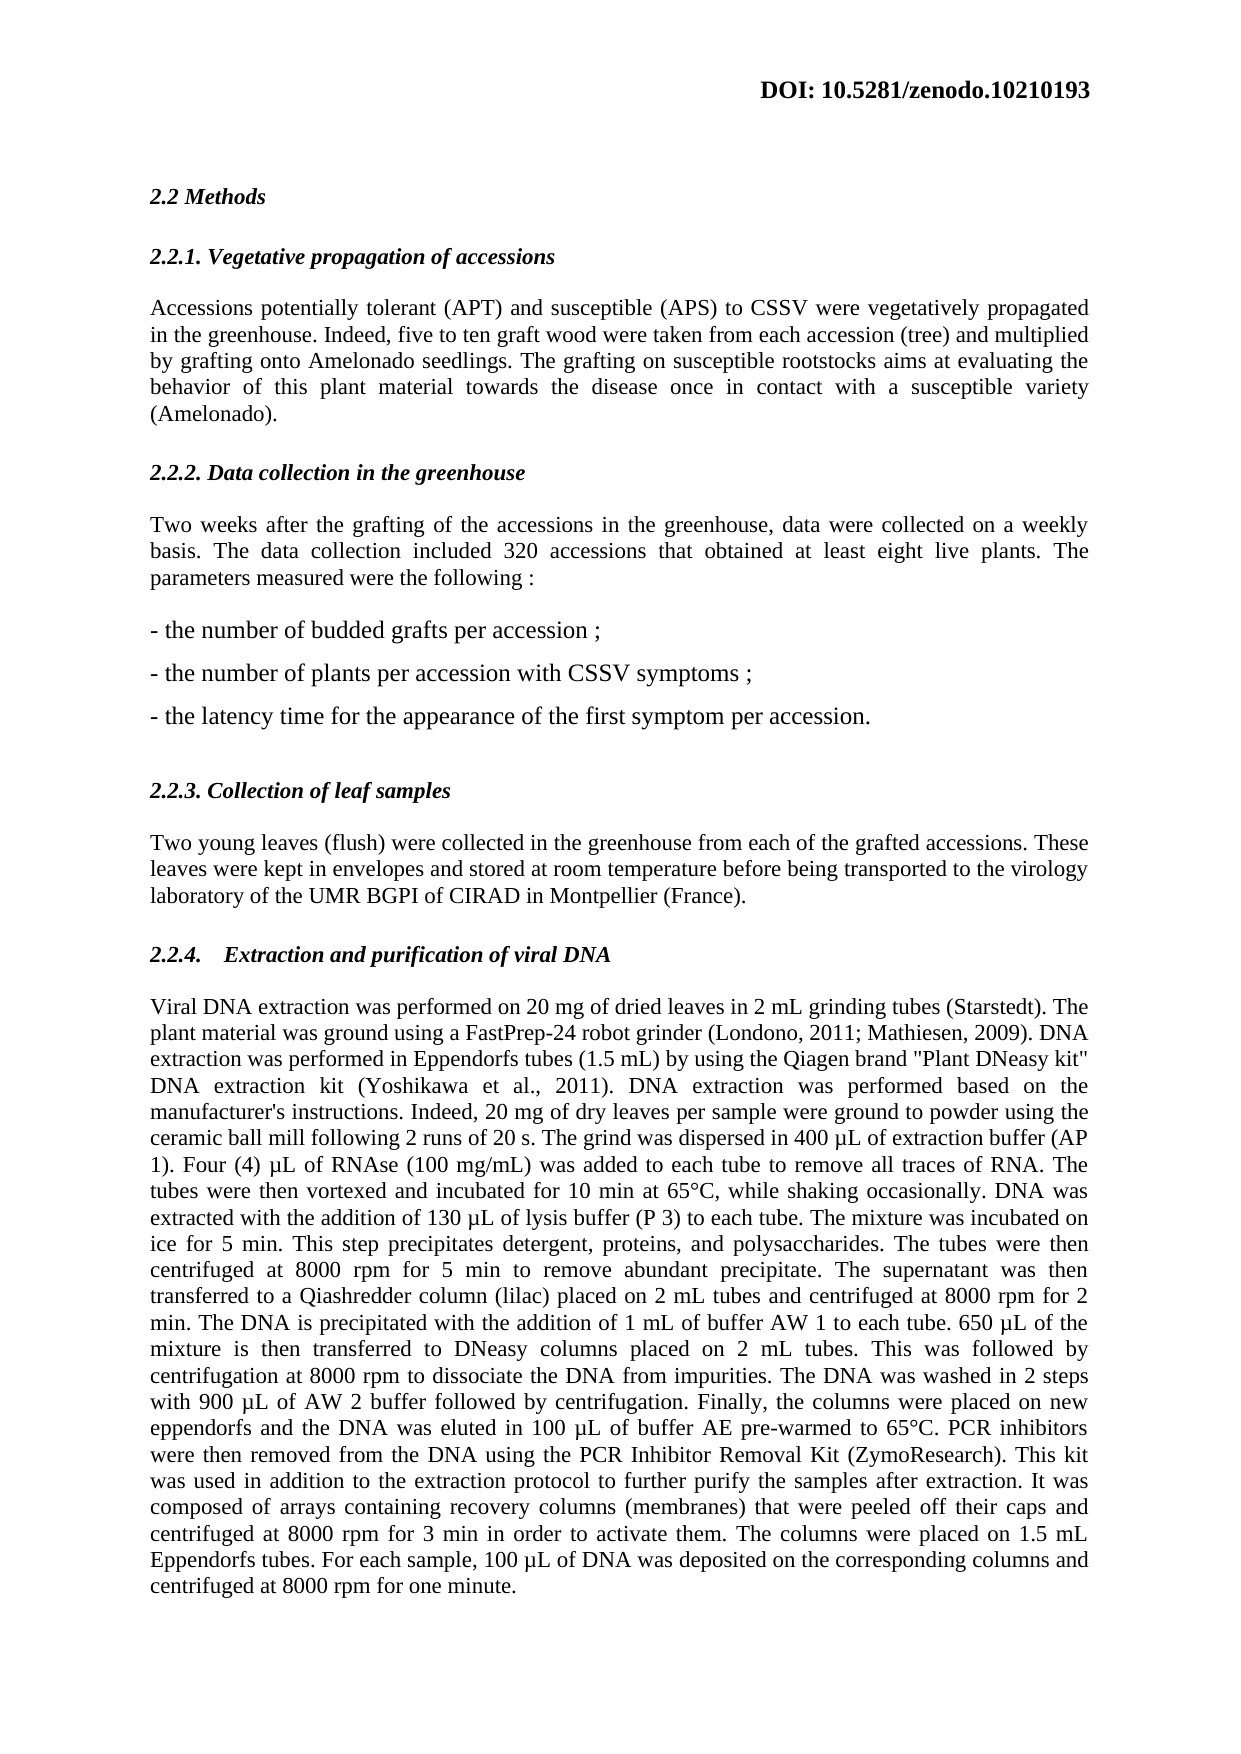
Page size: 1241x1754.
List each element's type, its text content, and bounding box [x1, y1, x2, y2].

text 2.2.1. Vegetative propagation of accessions [150, 243, 1090, 269]
text 2.2.3. Collection of leaf samples [150, 778, 1090, 804]
text 2.2.2. Data collection in the greenhouse [150, 459, 1090, 486]
subtitle 2.2 Methods [150, 183, 1090, 210]
text - the latency time for the appearance of the first symptom per accession. [150, 701, 1090, 730]
text Two weeks after the grafting of the accessions in the greenhouse, data were collected on a weekly basis. The data collection included 320 accessions that obtained at least eight live plants. The parameters measured were the following : [150, 511, 1090, 590]
text 2.2.4. Extraction and purification of viral DNA [150, 941, 1090, 968]
text Viral DNA extraction was performed on 20 mg of dried leaves in 2 mL grinding tubes (Starstedt). The plant material was ground using a FastPrep-24 robot grinder (Londono, 2011; Mathiesen, 2009). DNA extraction was performed in Eppendorfs tubes (1.5 mL) by using the Qiagen brand "Plant DNeasy kit" DNA extraction kit (Yoshikawa et al., 2011). DNA extraction was performed based on the manufacturer's instructions. Indeed, 20 mg of dry leaves per sample were ground to powder using the ceramic ball mill following 2 runs of 20 s. The grind was dispersed in 400 µL of extraction buffer (AP 1). Four (4) µL of RNAse (100 mg/mL) was added to each tube to remove all traces of RNA. The tubes were then vortexed and incubated for 10 min at 65°C, while shaking occasionally. DNA was extracted with the addition of 130 µL of lysis buffer (P 3) to each tube. The mixture was incubated on ice for 5 min. This step precipitates detergent, proteins, and polysaccharides. The tubes were then centrifuged at 8000 rpm for 5 min to remove abundant precipitate. The supernatant was then transferred to a Qiashredder column (lilac) placed on 2 mL tubes and centrifuged at 8000 rpm for 2 min. The DNA is precipitated with the addition of 1 mL of buffer AW 1 to each tube. 650 µL of the mixture is then transferred to DNeasy columns placed on 2 mL tubes. This was followed by centrifugation at 8000 rpm to dissociate the DNA from impurities. The DNA was washed in 2 steps with 900 µL of AW 2 buffer followed by centrifugation. Finally, the columns were placed on new eppendorfs and the DNA was eluted in 100 µL of buffer AE pre-warmed to 65°C. PCR inhibitors were then removed from the DNA using the PCR Inhibitor Removal Kit (ZymoResearch). This kit was used in addition to the extraction protocol to further purify the samples after extraction. It was composed of arrays containing recovery columns (membranes) that were peeled off their caps and centrifuged at 8000 rpm for 3 min in order to activate them. The columns were placed on 1.5 mL Eppendorfs tubes. For each sample, 100 µL of DNA was deposited on the corresponding columns and centrifuged at 8000 rpm for one minute. [150, 993, 1090, 1599]
text - the number of budded grafts per accession ; [150, 615, 1090, 644]
text - the number of plants per accession with CSSV symptoms ; [150, 658, 1090, 687]
text Accessions potentially tolerant (APT) and susceptible (APS) to CSSV were vegetatively propagated in the greenhouse. Indeed, five to ten graft wood were taken from each accession (tree) and multiplied by grafting onto Amelonado seedlings. The grafting on susceptible rootstocks aims at evaluating the behavior of this plant material towards the disease once in contact with a susceptible variety (Amelonado). [150, 294, 1090, 426]
text Two young leaves (flush) were collected in the greenhouse from each of the grafted accessions. These leaves were kept in envelopes and stored at room temperature before being transported to the virology laboratory of the UMR BGPI of CIRAD in Montpellier (France). [150, 829, 1090, 908]
